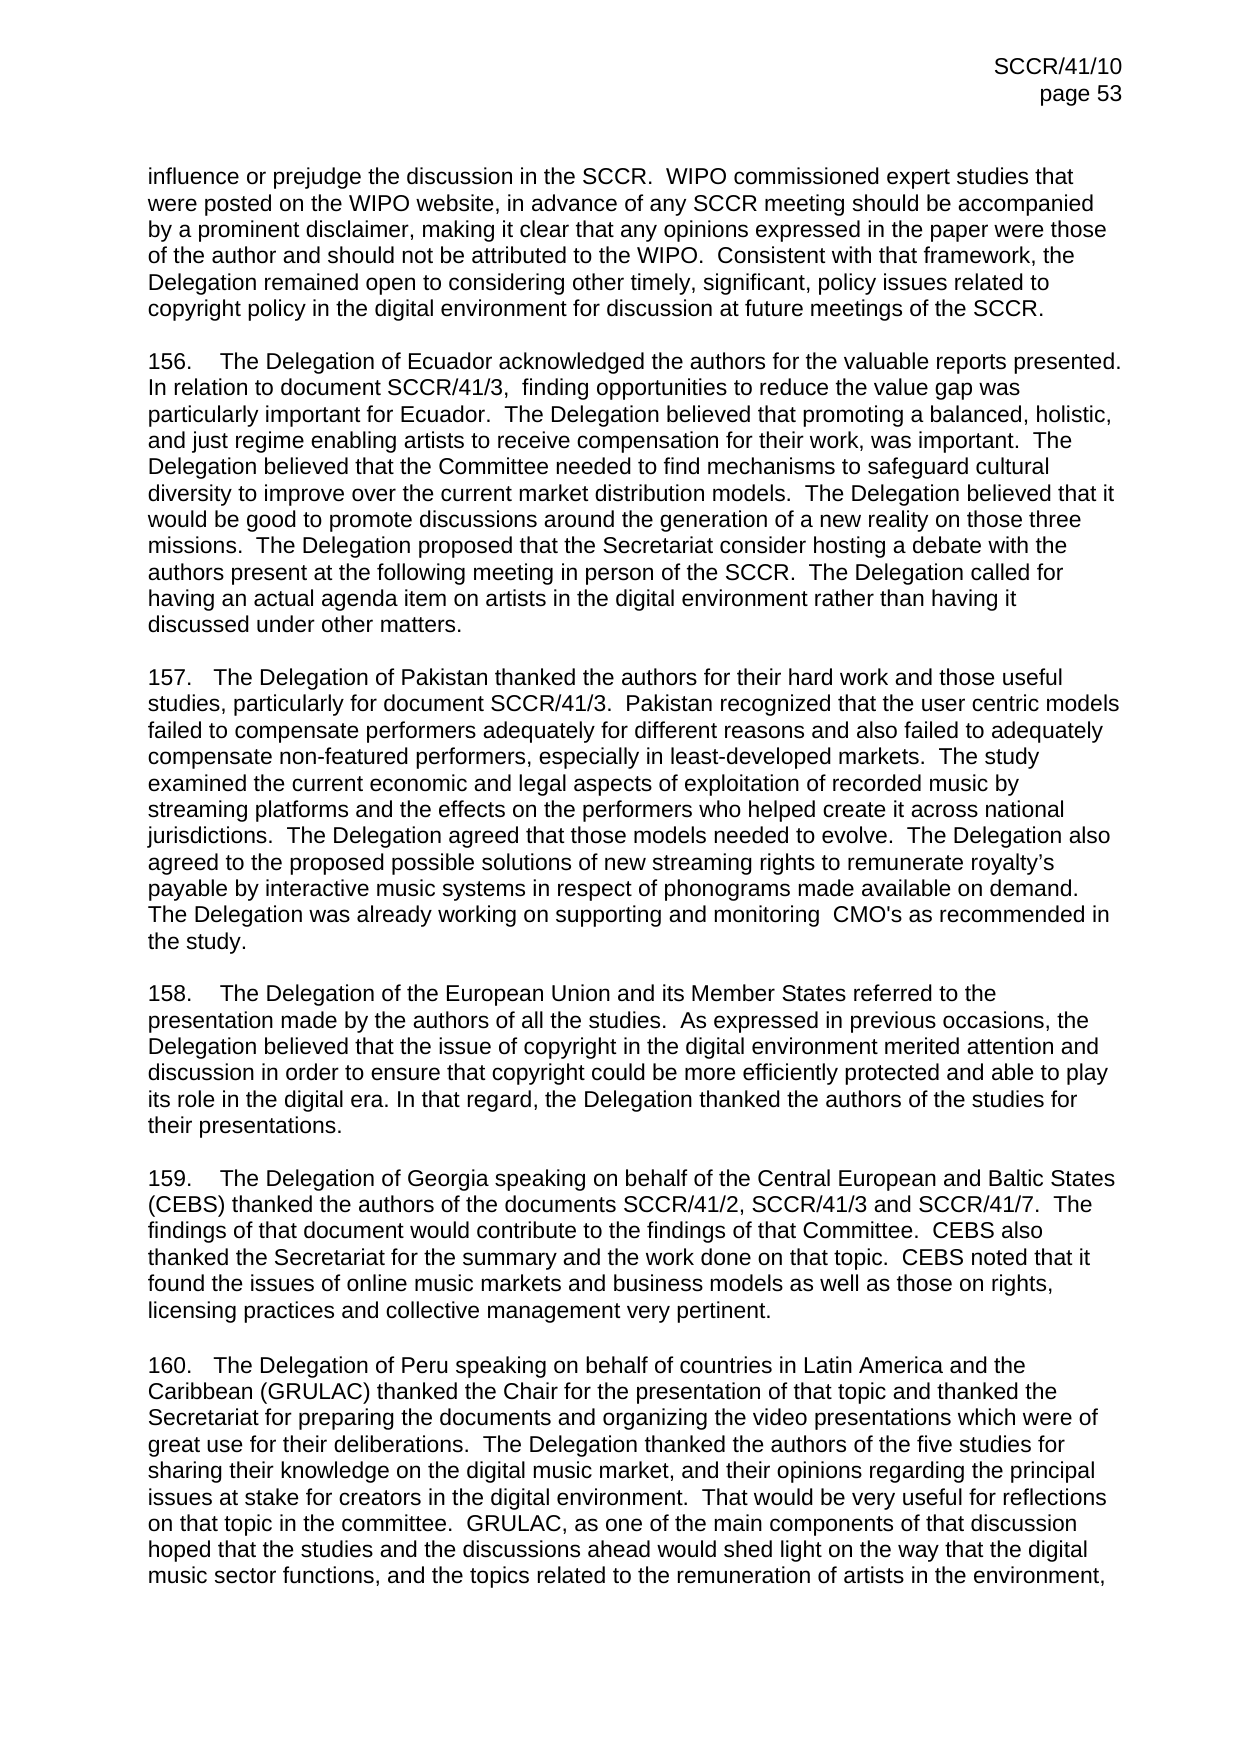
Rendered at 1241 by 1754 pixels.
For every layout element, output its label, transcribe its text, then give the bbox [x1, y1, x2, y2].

list The Delegation of Pakistan thanked the authors for their hard work and those useful studies, particularly for document SCCR/41/3. Pakistan recognized that the user centric models failed to compensate performers adequately for different reasons and also failed to adequately compensate non-featured performers, especially in least-developed markets. The study examined the current economic and legal aspects of exploitation of recorded music by streaming platforms and the effects on the performers who helped create it across national jurisdictions. The Delegation agreed that those models needed to evolve. The Delegation also agreed to the proposed possible solutions of new streaming rights to remunerate royalty’s payable by interactive music systems in respect of phonograms made available on demand. The Delegation was already working on supporting and monitoring CMO's as recommended in the study. [148, 664, 1122, 954]
list The Delegation of the European Union and its Member States referred to the presentation made by the authors of all the studies. As expressed in previous occasions, the Delegation believed that the issue of copyright in the digital environment merited attention and discussion in order to ensure that copyright could be more efficiently protected and able to play its role in the digital era. In that regard, the Delegation thanked the authors of the studies for their presentations. [148, 980, 1122, 1138]
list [148, 163, 1122, 321]
list The Delegation of Georgia speaking on behalf of the Central European and Baltic States (CEBS) thanked the authors of the documents SCCR/41/2, SCCR/41/3 and SCCR/41/7. The findings of that document would contribute to the findings of that Committee. CEBS also thanked the Secretariat for the summary and the work done on that topic. CEBS noted that it found the issues of online music markets and business models as well as those on rights, licensing practices and collective management very pertinent. [148, 1165, 1122, 1323]
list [148, 1352, 1122, 1589]
list The Delegation of Ecuador acknowledged the authors for the valuable reports presented. In relation to document SCCR/41/3, finding opportunities to reduce the value gap was particularly important for Ecuador. The Delegation believed that promoting a balanced, holistic, and just regime enabling artists to receive compensation for their work, was important. The Delegation believed that the Committee needed to find mechanisms to safeguard cultural diversity to improve over the current market distribution models. The Delegation believed that it would be good to promote discussions around the generation of a new reality on those three missions. The Delegation proposed that the Secretariat consider hosting a debate with the authors present at the following meeting in person of the SCCR. The Delegation called for having an actual agenda item on artists in the digital environment rather than having it discussed under other matters. [148, 348, 1122, 638]
